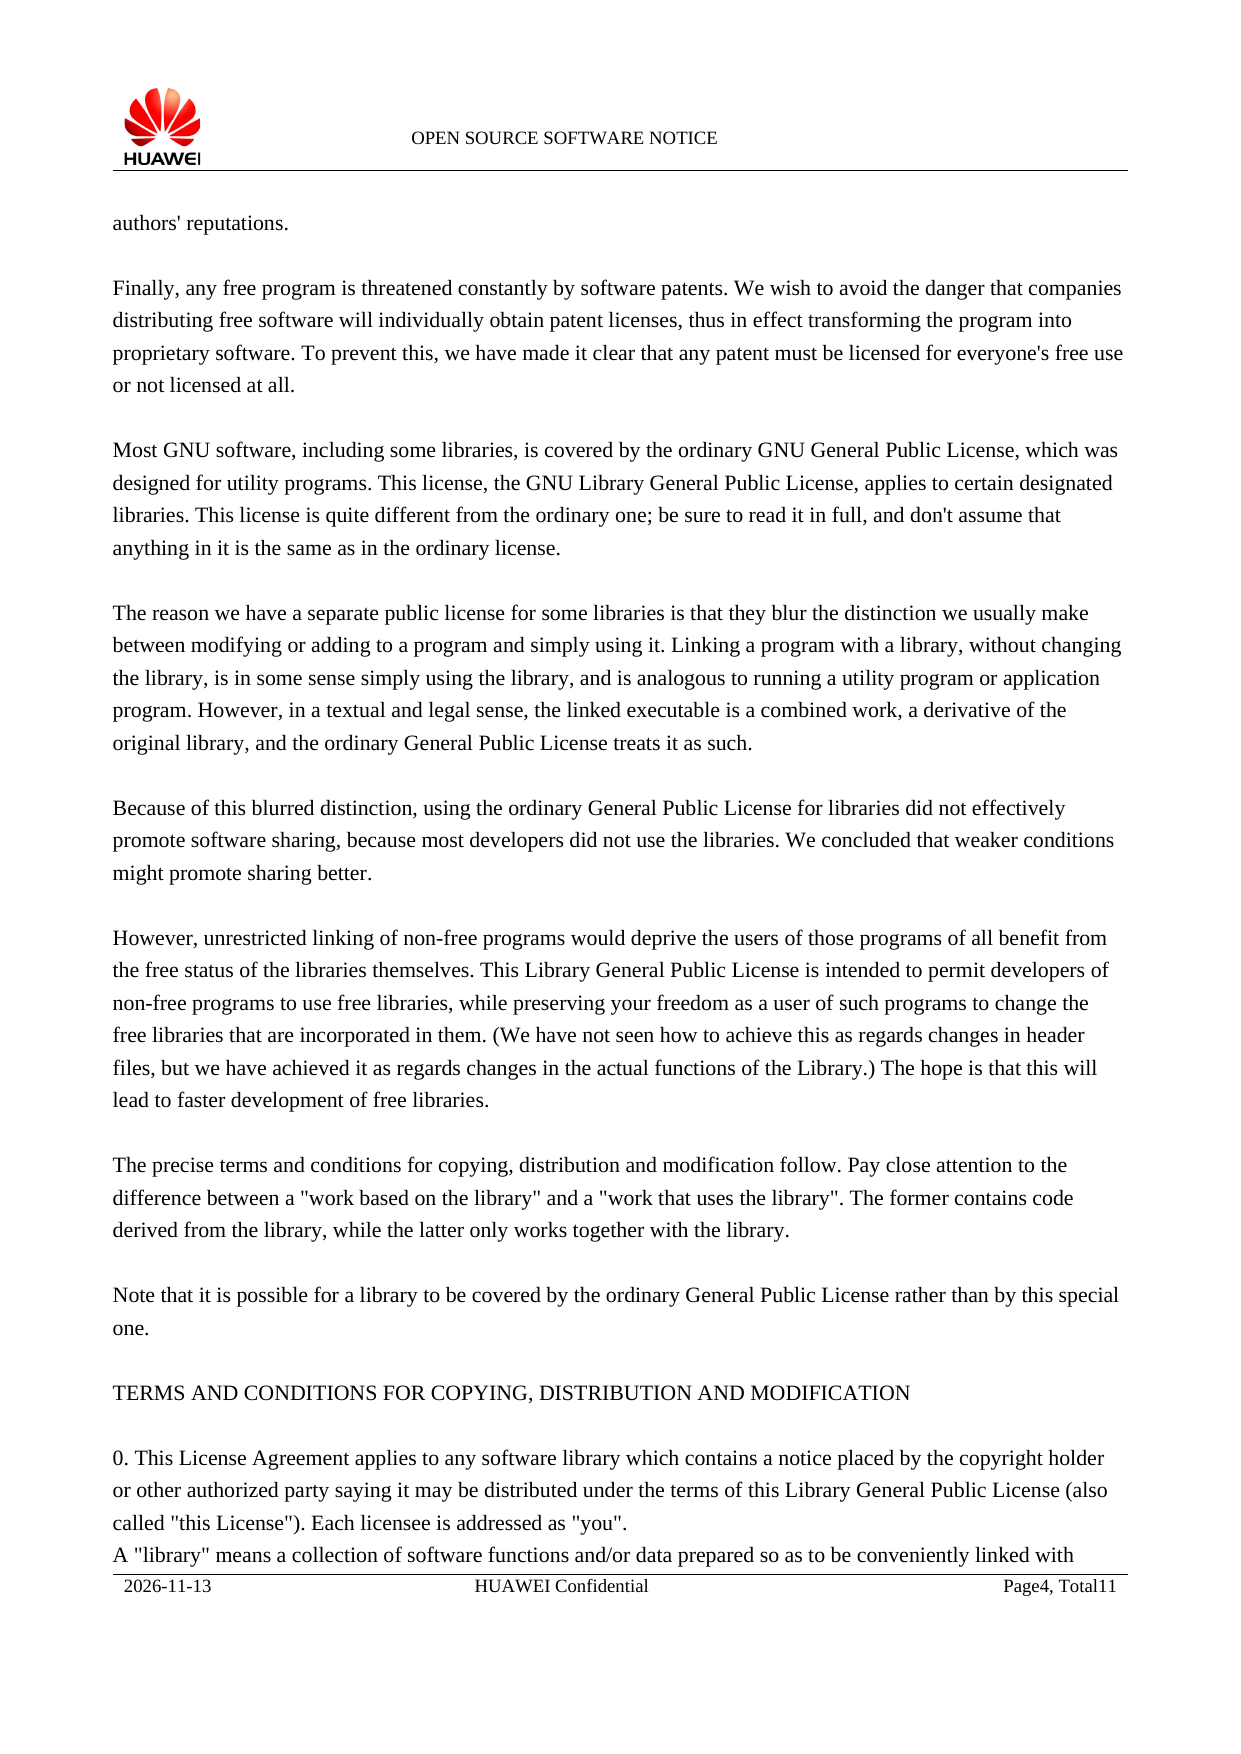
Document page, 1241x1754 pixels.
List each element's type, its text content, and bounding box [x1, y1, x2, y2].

picture [124, 88, 201, 165]
